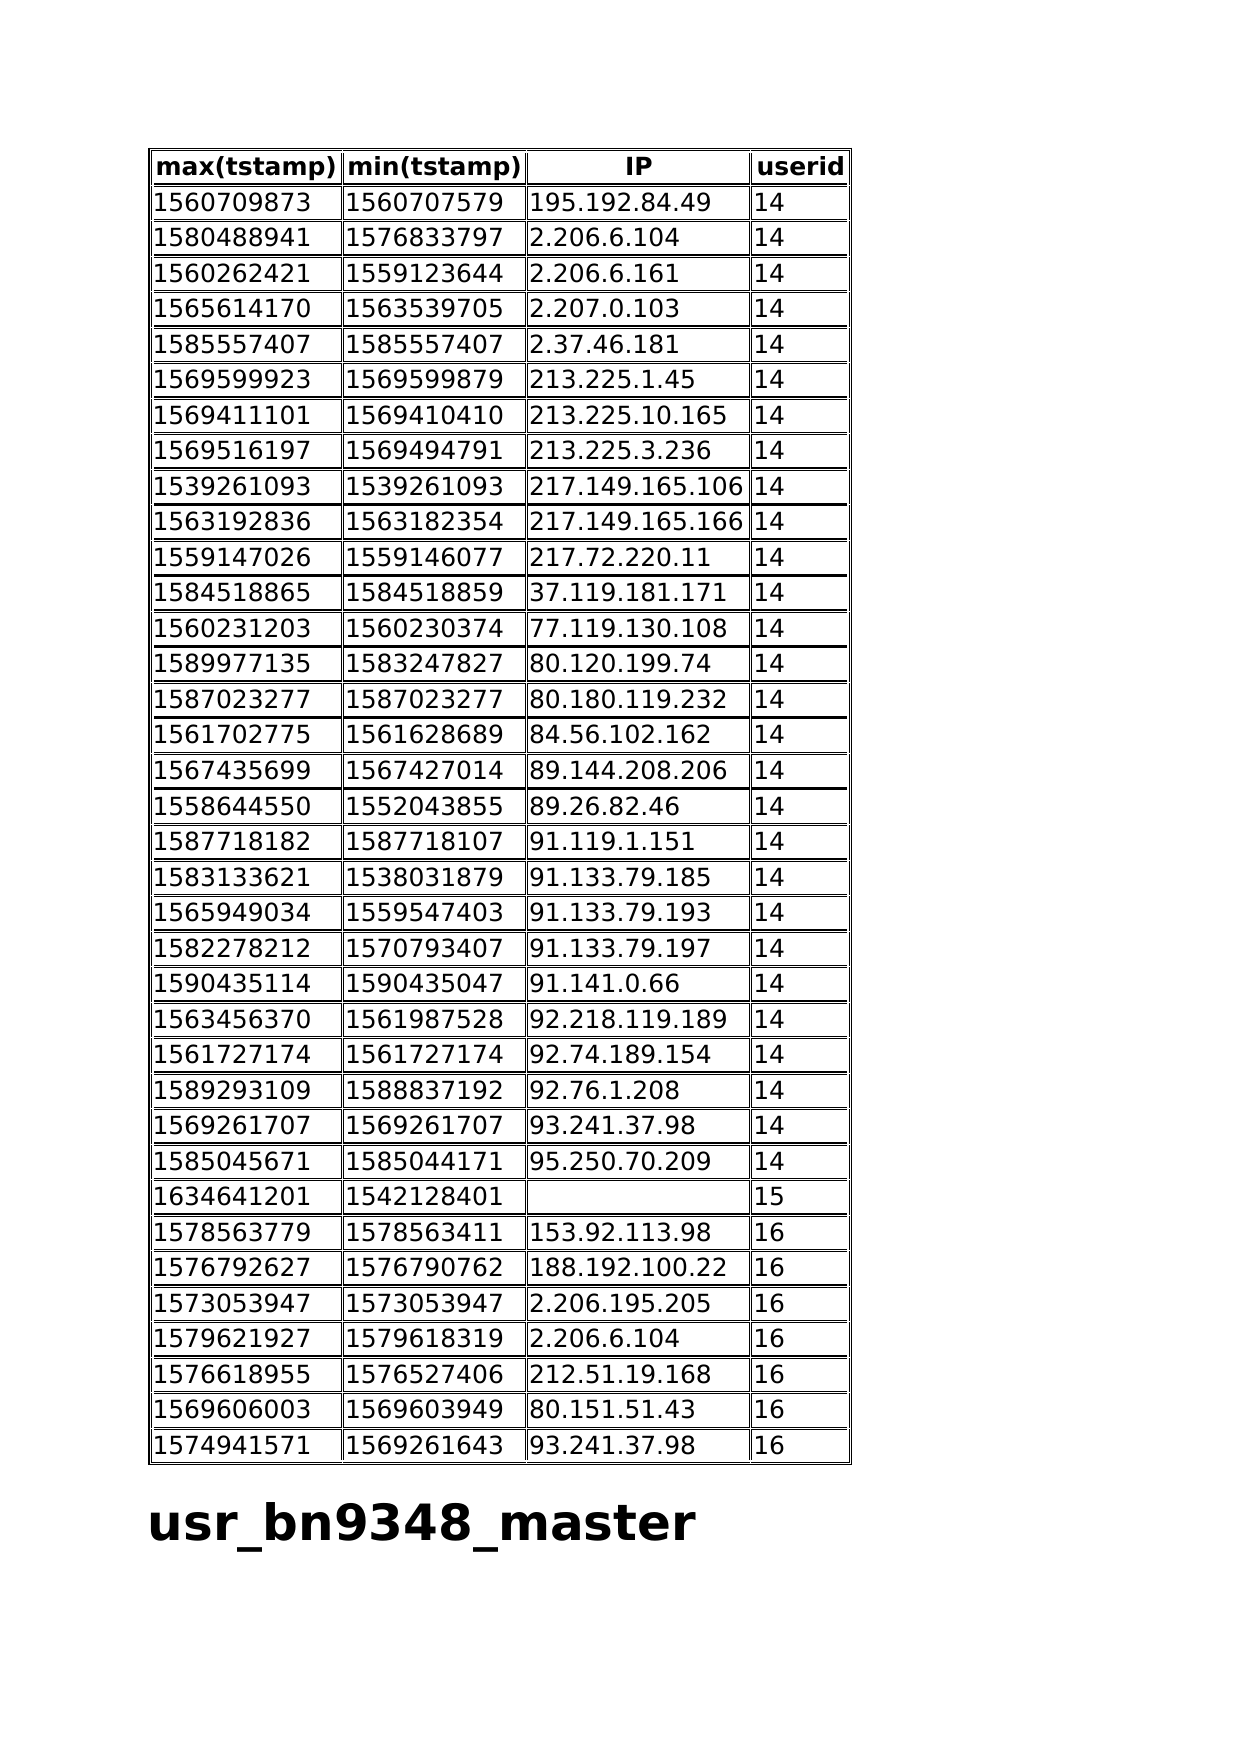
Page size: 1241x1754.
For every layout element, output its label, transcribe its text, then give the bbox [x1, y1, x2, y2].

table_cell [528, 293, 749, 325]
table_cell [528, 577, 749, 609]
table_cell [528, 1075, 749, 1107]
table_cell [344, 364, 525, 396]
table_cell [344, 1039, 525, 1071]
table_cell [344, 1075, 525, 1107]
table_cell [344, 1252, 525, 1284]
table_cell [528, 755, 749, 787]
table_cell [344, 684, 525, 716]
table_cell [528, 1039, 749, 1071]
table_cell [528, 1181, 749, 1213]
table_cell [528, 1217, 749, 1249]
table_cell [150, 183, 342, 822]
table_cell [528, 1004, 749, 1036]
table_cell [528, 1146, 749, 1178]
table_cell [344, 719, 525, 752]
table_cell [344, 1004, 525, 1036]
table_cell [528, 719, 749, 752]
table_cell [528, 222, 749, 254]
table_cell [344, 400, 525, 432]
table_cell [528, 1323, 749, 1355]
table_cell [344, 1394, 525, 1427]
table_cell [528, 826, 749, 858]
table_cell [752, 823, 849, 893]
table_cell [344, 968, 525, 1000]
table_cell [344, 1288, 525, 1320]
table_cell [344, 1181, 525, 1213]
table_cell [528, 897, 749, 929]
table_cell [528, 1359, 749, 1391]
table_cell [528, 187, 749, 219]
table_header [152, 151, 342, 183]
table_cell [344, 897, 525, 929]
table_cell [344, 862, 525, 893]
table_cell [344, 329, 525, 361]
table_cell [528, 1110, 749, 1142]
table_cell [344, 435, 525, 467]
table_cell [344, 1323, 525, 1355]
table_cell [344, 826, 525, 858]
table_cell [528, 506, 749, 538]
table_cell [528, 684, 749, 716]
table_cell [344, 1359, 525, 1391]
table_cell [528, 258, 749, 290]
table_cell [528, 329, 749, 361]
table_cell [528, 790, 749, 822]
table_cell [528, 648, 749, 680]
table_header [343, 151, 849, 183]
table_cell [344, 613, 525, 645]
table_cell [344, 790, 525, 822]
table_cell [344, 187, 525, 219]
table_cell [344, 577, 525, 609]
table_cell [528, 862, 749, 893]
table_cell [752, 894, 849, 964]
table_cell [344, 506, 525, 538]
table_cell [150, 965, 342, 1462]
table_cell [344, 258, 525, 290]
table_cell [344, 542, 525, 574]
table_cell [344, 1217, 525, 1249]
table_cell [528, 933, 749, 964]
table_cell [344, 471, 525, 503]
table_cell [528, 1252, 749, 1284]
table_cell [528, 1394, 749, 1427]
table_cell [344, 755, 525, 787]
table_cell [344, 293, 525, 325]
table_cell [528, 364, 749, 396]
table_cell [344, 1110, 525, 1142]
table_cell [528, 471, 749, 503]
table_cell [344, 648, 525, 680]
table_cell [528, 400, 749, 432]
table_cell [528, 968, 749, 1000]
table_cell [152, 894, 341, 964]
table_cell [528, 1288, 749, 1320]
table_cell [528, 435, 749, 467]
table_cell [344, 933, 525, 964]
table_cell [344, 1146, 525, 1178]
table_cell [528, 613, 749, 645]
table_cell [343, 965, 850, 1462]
text usr_bn9348_master [148, 1494, 1093, 1552]
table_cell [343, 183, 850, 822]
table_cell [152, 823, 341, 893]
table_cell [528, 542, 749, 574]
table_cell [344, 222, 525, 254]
